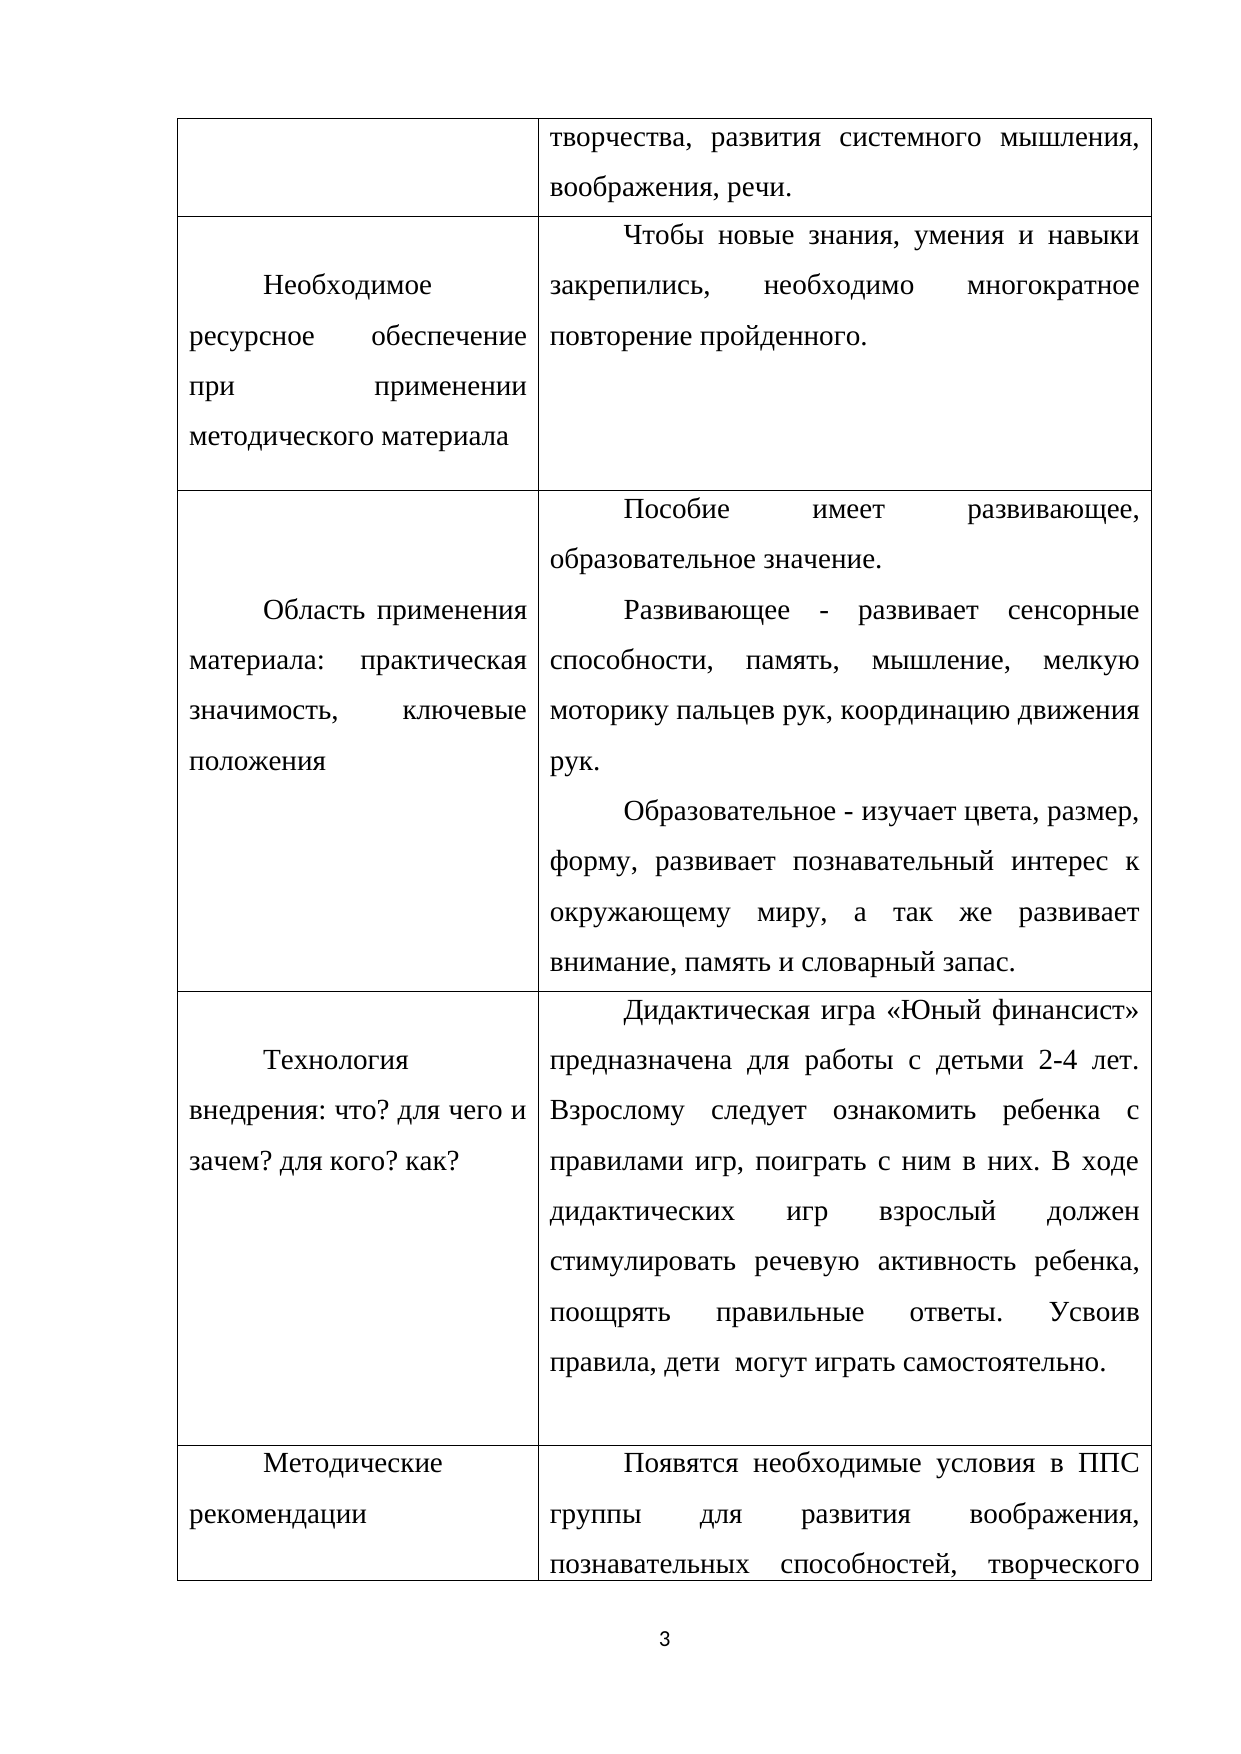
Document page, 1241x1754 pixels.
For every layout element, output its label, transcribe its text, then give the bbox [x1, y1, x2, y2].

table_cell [178, 119, 538, 216]
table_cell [178, 1446, 538, 1580]
table_cell Дидактическая игра «Юный финансист» предназначена для работы с детьми 2-4 лет. Взрослому следует ознакомить ребенка с правилами игр, поиграть с ним в них. В ходе дидактических игр взрослый должен стимулировать речевую активность ребенка, поощрять правильные ответы. Усвоив правила, дети могут играть самостоятельно. [539, 992, 1151, 1444]
table_cell Чтобы новые знания, умения и навыки закрепились, необходимо многократное повторение пройденного. [539, 217, 1151, 490]
table_cell Пособие имеет развивающее, образовательное значение. Развивающее - развивает сенсорные способности, память, мышление, мелкую моторику пальцев рук, координацию движения рук. Образовательное - изучает цвета, размер, форму, развивает познавательный интерес к окружающему миру, а так же развивает внимание, память и словарный запас. [539, 491, 1151, 991]
table_cell Область применения материала: практическая значимость, ключевые положения [178, 491, 538, 991]
table_cell Технология внедрения: что? для чего и зачем? для кого? как? [178, 992, 538, 1444]
table_cell Необходимое ресурсное обеспечение при применении методического материала [178, 217, 538, 490]
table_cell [539, 1446, 1151, 1580]
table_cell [539, 119, 1151, 216]
